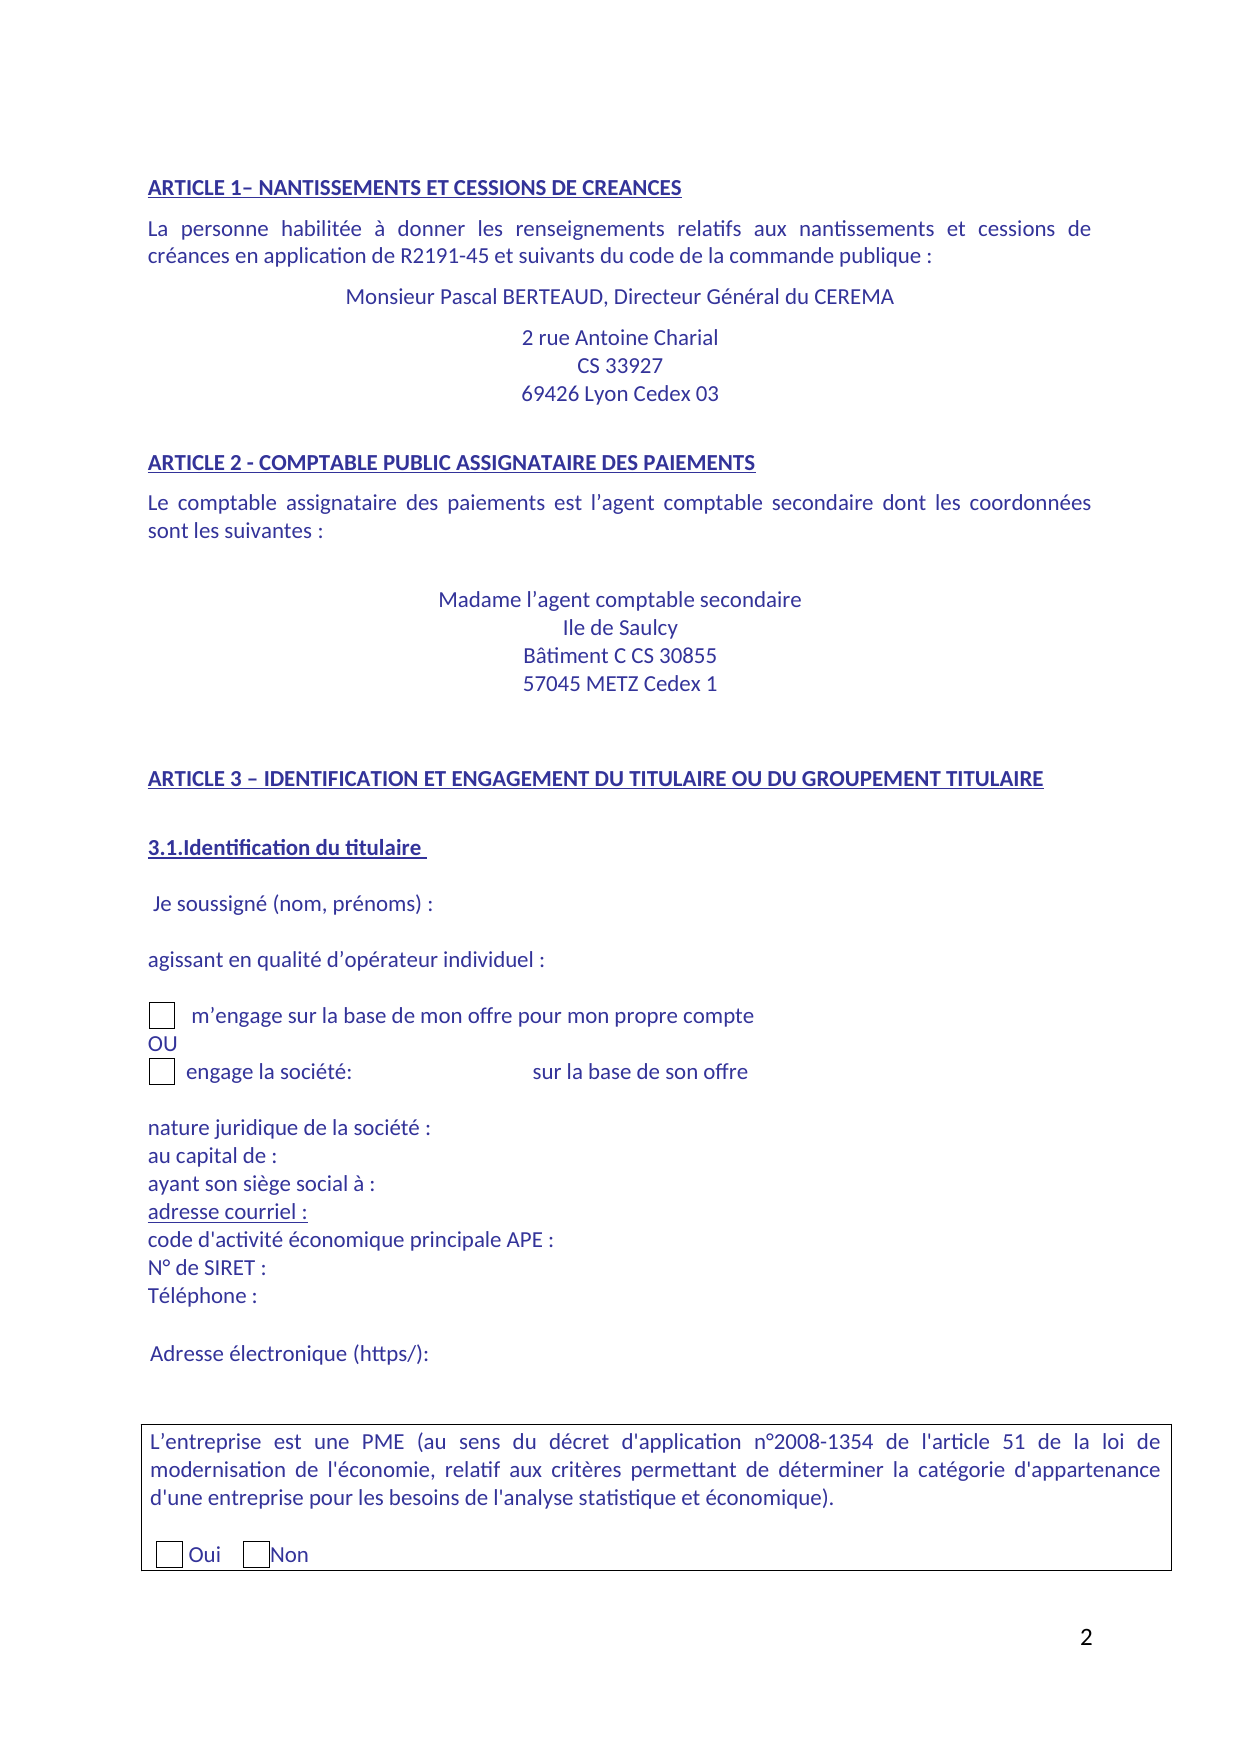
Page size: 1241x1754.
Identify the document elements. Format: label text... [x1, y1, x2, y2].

text CS 33927 [148, 351, 1093, 379]
subtitle ARTICLE 1– NANTISSEMENTS ET CESSIONS DE CREANCES [148, 173, 1093, 201]
subtitle ARTICLE 2 - COMPTABLE PUBLIC ASSIGNATAIRE DES PAIEMENTS [148, 448, 1093, 476]
text Je soussigné (nom, prénoms) : [148, 889, 1093, 917]
text Oui Non [142, 1537, 1171, 1570]
text nature juridique de la société : [148, 1113, 1093, 1141]
text m’engage sur la base de mon offre pour mon propre compte [148, 1001, 1093, 1029]
text ayant son siège social à : [148, 1169, 1093, 1197]
text au capital de : [148, 1141, 1093, 1169]
text agissant en qualité d’opérateur individuel : [148, 945, 1093, 973]
text 3.1.Identification du titulaire [148, 833, 1093, 861]
text Téléphone : [148, 1282, 1093, 1309]
text Ile de Saulcy Bâtiment C CS 30855 57045 METZ Cedex 1 [148, 613, 1093, 697]
text L’entreprise est une PME (au sens du décret d'application n°2008-1354 de l'article 51 de la loi de modernisation de l'économie, relatif aux critères permettant de déterminer la catégorie d'appartenance d'une entreprise pour les besoins de l'analyse statistique et économique). [142, 1425, 1171, 1511]
text Monsieur Pascal BERTEAUD, Directeur Général du CEREMA [148, 282, 1093, 310]
text Adresse électronique (https/): [150, 1339, 1162, 1367]
text code d'activité économique principale APE : [148, 1226, 1093, 1253]
text engage la société: sur la base de son offre [148, 1057, 1093, 1085]
text N° de SIRET : [148, 1253, 1093, 1282]
text adresse courriel : [148, 1197, 1093, 1226]
text 2 rue Antoine Charial [148, 323, 1093, 351]
subtitle ARTICLE 3 – IDENTIFICATION ET ENGAGEMENT DU TITULAIRE OU DU GROUPEMENT TITULAIRE [148, 764, 1093, 792]
text Madame l’agent comptable secondaire [148, 585, 1093, 613]
text La personne habilitée à donner les renseignements relatifs aux nantissements et cessions de créances en application de R2191-45 et suivants du code de la commande publique : [148, 214, 1093, 270]
text Le comptable assignataire des paiements est l’agent comptable secondaire dont les coordonnées sont les suivantes : [148, 488, 1093, 544]
text 69426 Lyon Cedex 03 [148, 379, 1093, 407]
text OU [148, 1029, 1093, 1057]
